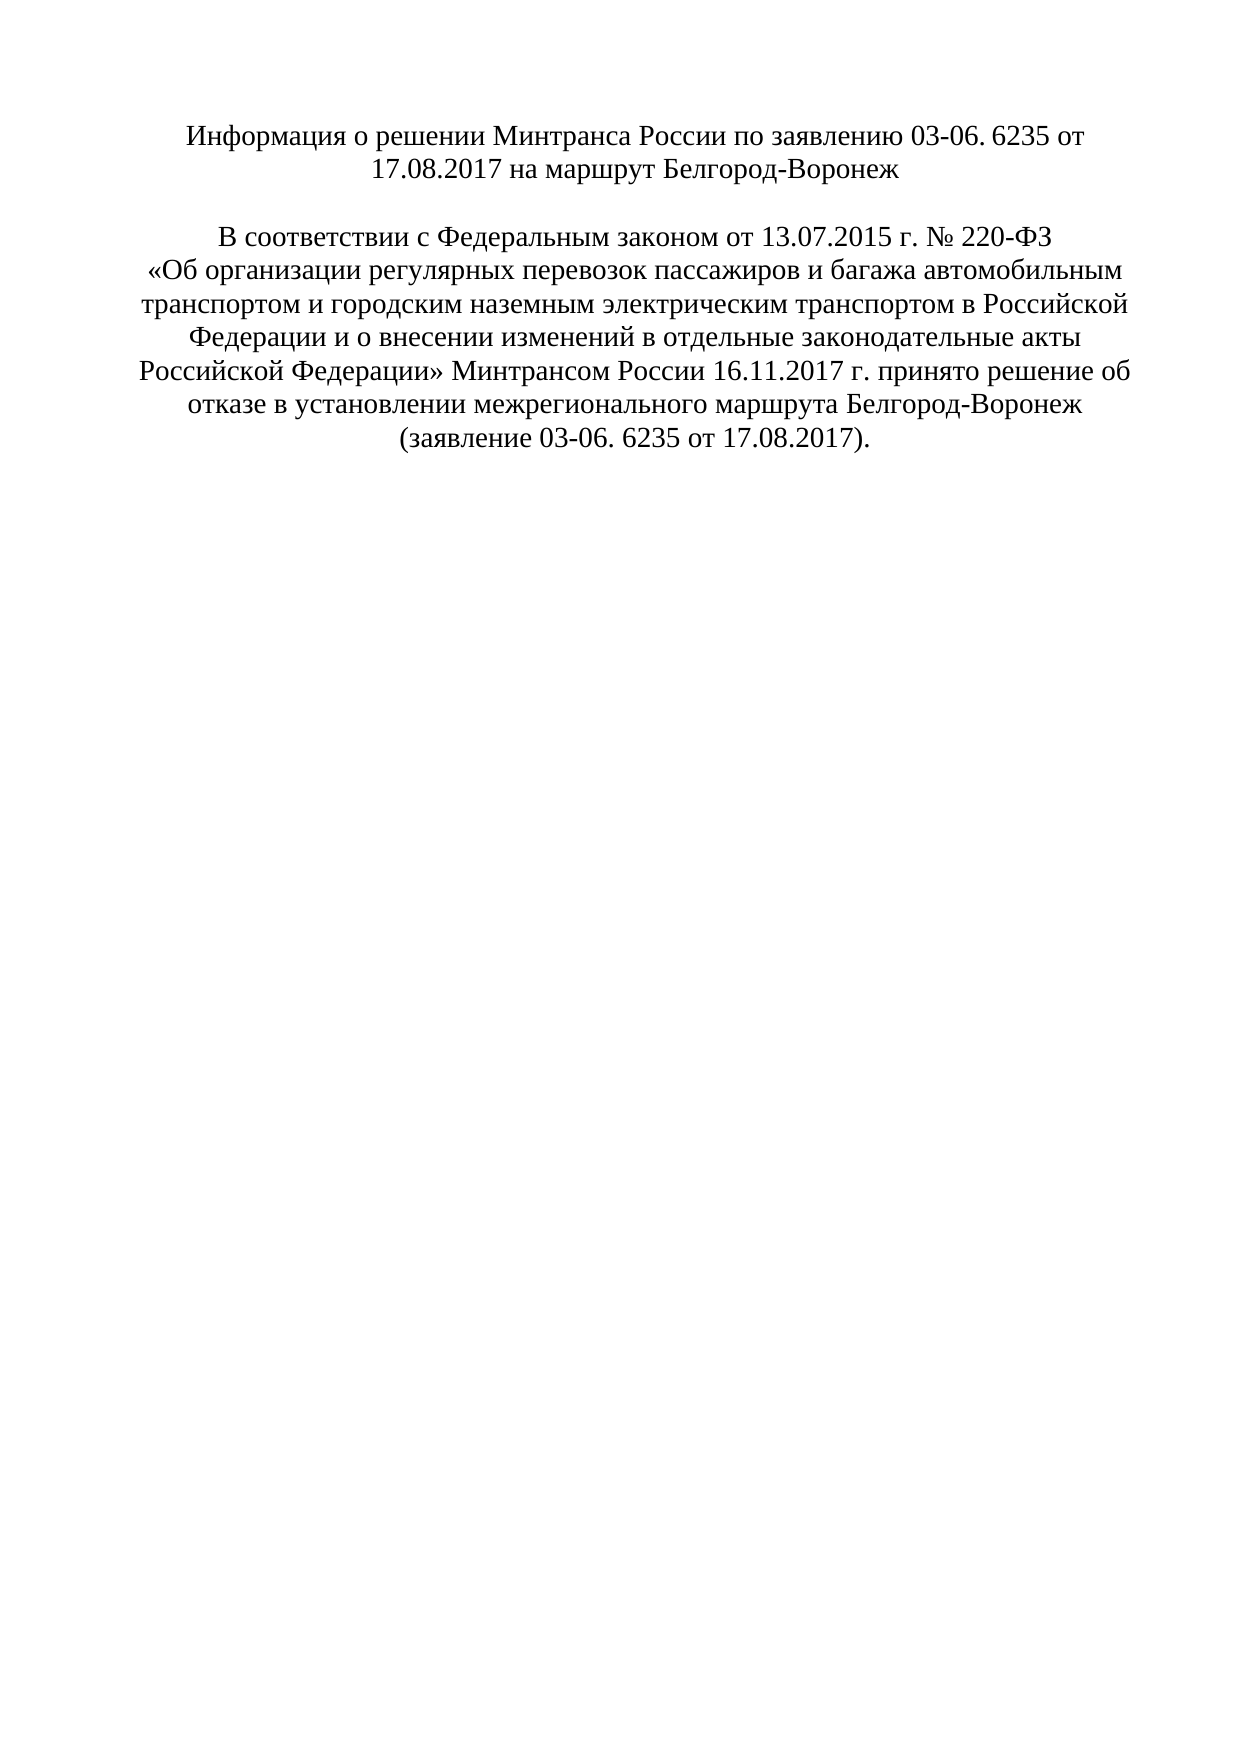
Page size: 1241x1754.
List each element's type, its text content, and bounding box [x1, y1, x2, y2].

text Информация о решении Минтранса России по заявлению 03-06. 6235 от 17.08.2017 на маршрут Белгород-Воронеж [118, 118, 1152, 185]
text В соответствии с Федеральным законом от 13.07.2015 г. № 220-ФЗ «Об организации регулярных перевозок пассажиров и багажа автомобильным транспортом и городским наземным электрическим транспортом в Российской Федерации и о внесении изменений в отдельные законодательные акты Российской Федерации» Минтрансом России 16.11.2017 г. принято решение об отказе в установлении межрегионального маршрута Белгород-Воронеж (заявление 03-06. 6235 от 17.08.2017). [118, 219, 1152, 453]
